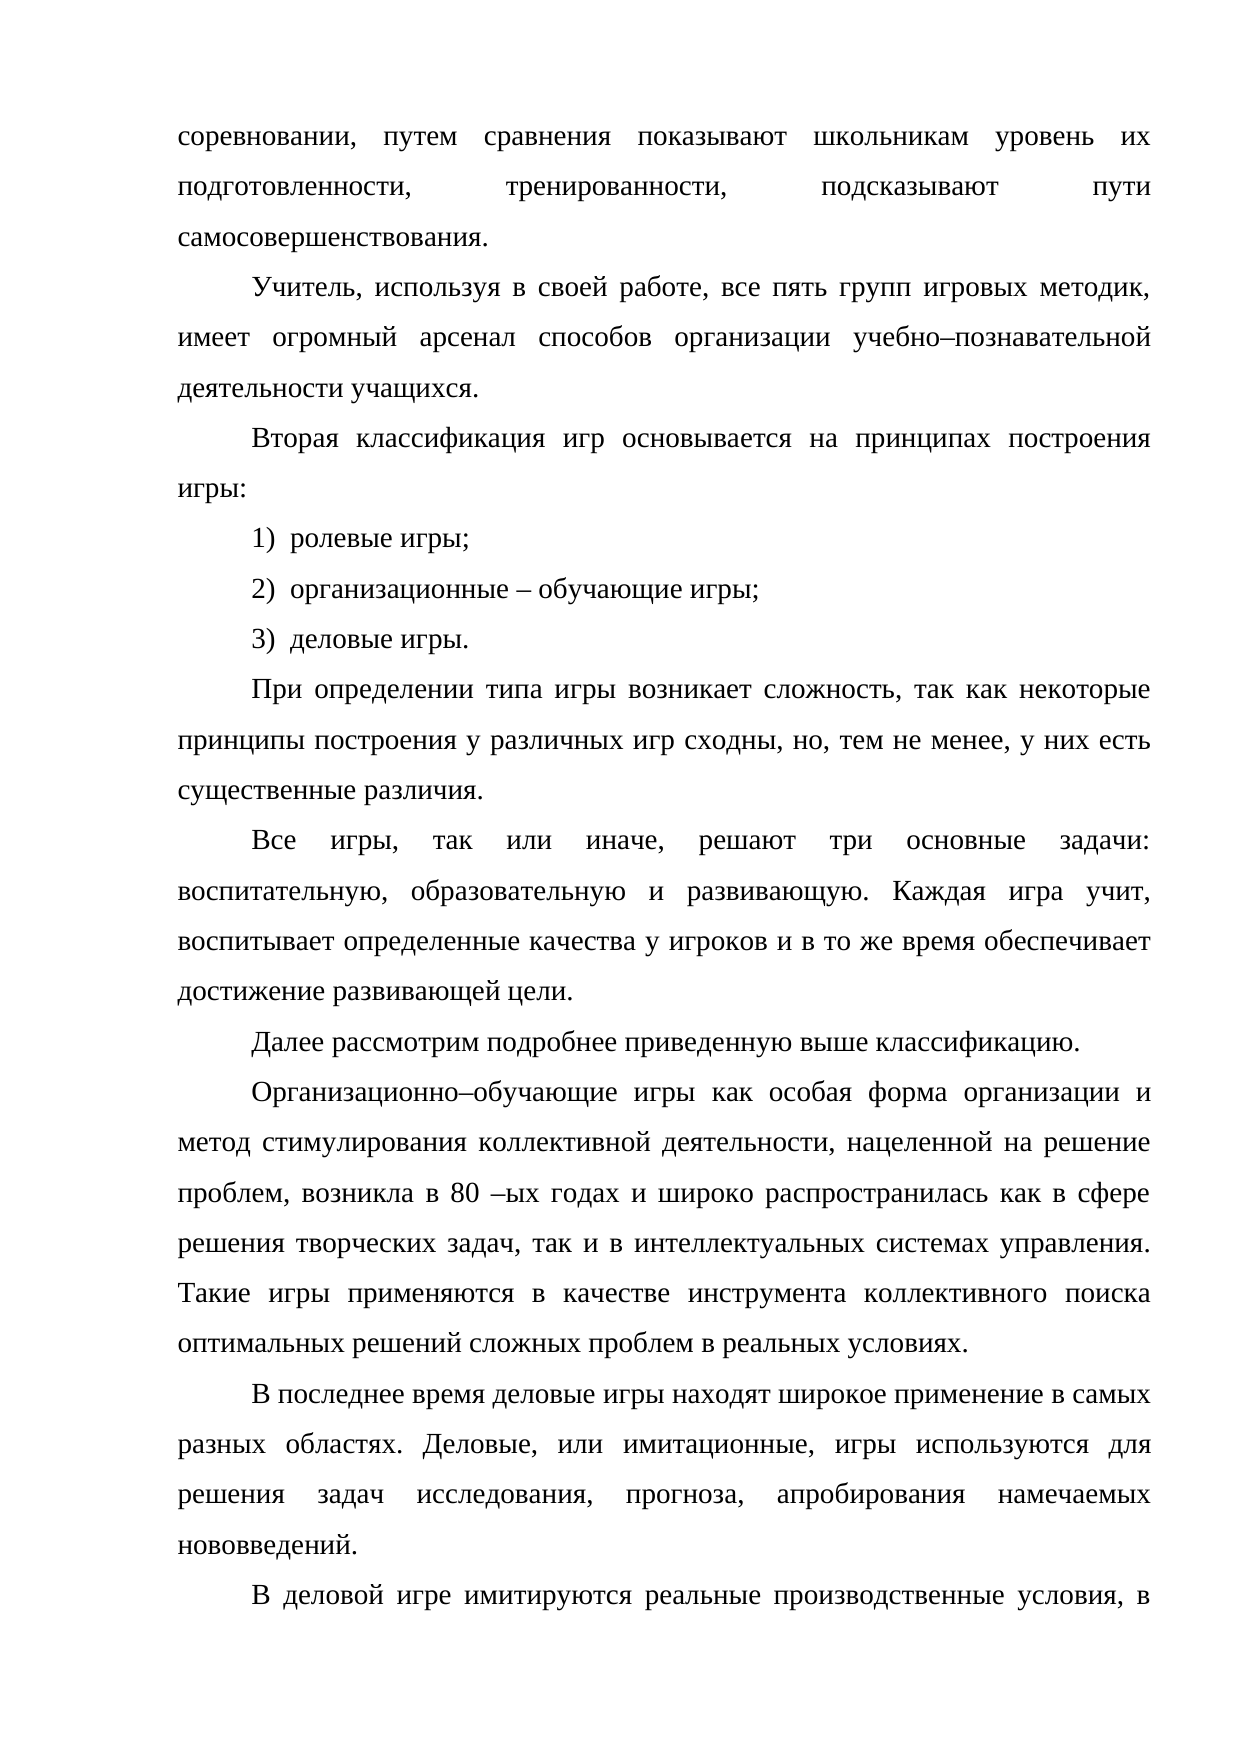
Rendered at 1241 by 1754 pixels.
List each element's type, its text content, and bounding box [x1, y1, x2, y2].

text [177, 1577, 1152, 1611]
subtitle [177, 118, 1152, 252]
subtitle Учитель, используя в своей работе, все пять групп игровых методик, имеет огромный арсенал способов организации учебно–познавательной деятельности учащихся. [177, 269, 1152, 403]
list деловые игры. [177, 621, 1152, 655]
text Организационно–обучающие игры как особая форма организации и метод стимулирования коллективной деятельности, нацеленной на решение проблем, возникла в 80 –ых годах и широко распространилась как в сфере решения творческих задач, так и в интеллектуальных системах управления. Такие игры применяются в качестве инструмента коллективного поиска оптимальных решений сложных проблем в реальных условиях. [177, 1074, 1152, 1359]
text Все игры, так или иначе, решают три основные задачи: воспитательную, образовательную и развивающую. Каждая игра учит, воспитывает определенные качества у игроков и в то же время обеспечивает достижение развивающей цели. [177, 822, 1152, 1007]
text В последнее время деловые игры находят широкое применение в самых разных областях. Деловые, или имитационные, игры используются для решения задач исследования, прогноза, апробирования намечаемых нововведений. [177, 1376, 1152, 1560]
list организационные – обучающие игры; [177, 571, 1152, 604]
text При определении типа игры возникает сложность, так как некоторые принципы построения у различных игр сходны, но, тем не менее, у них есть существенные различия. [177, 672, 1152, 806]
subtitle Вторая классификация игр основывается на принципах построения игры: [177, 420, 1152, 504]
list ролевые игры; [177, 521, 1152, 554]
text Далее рассмотрим подробнее приведенную выше классификацию. [177, 1024, 1152, 1057]
